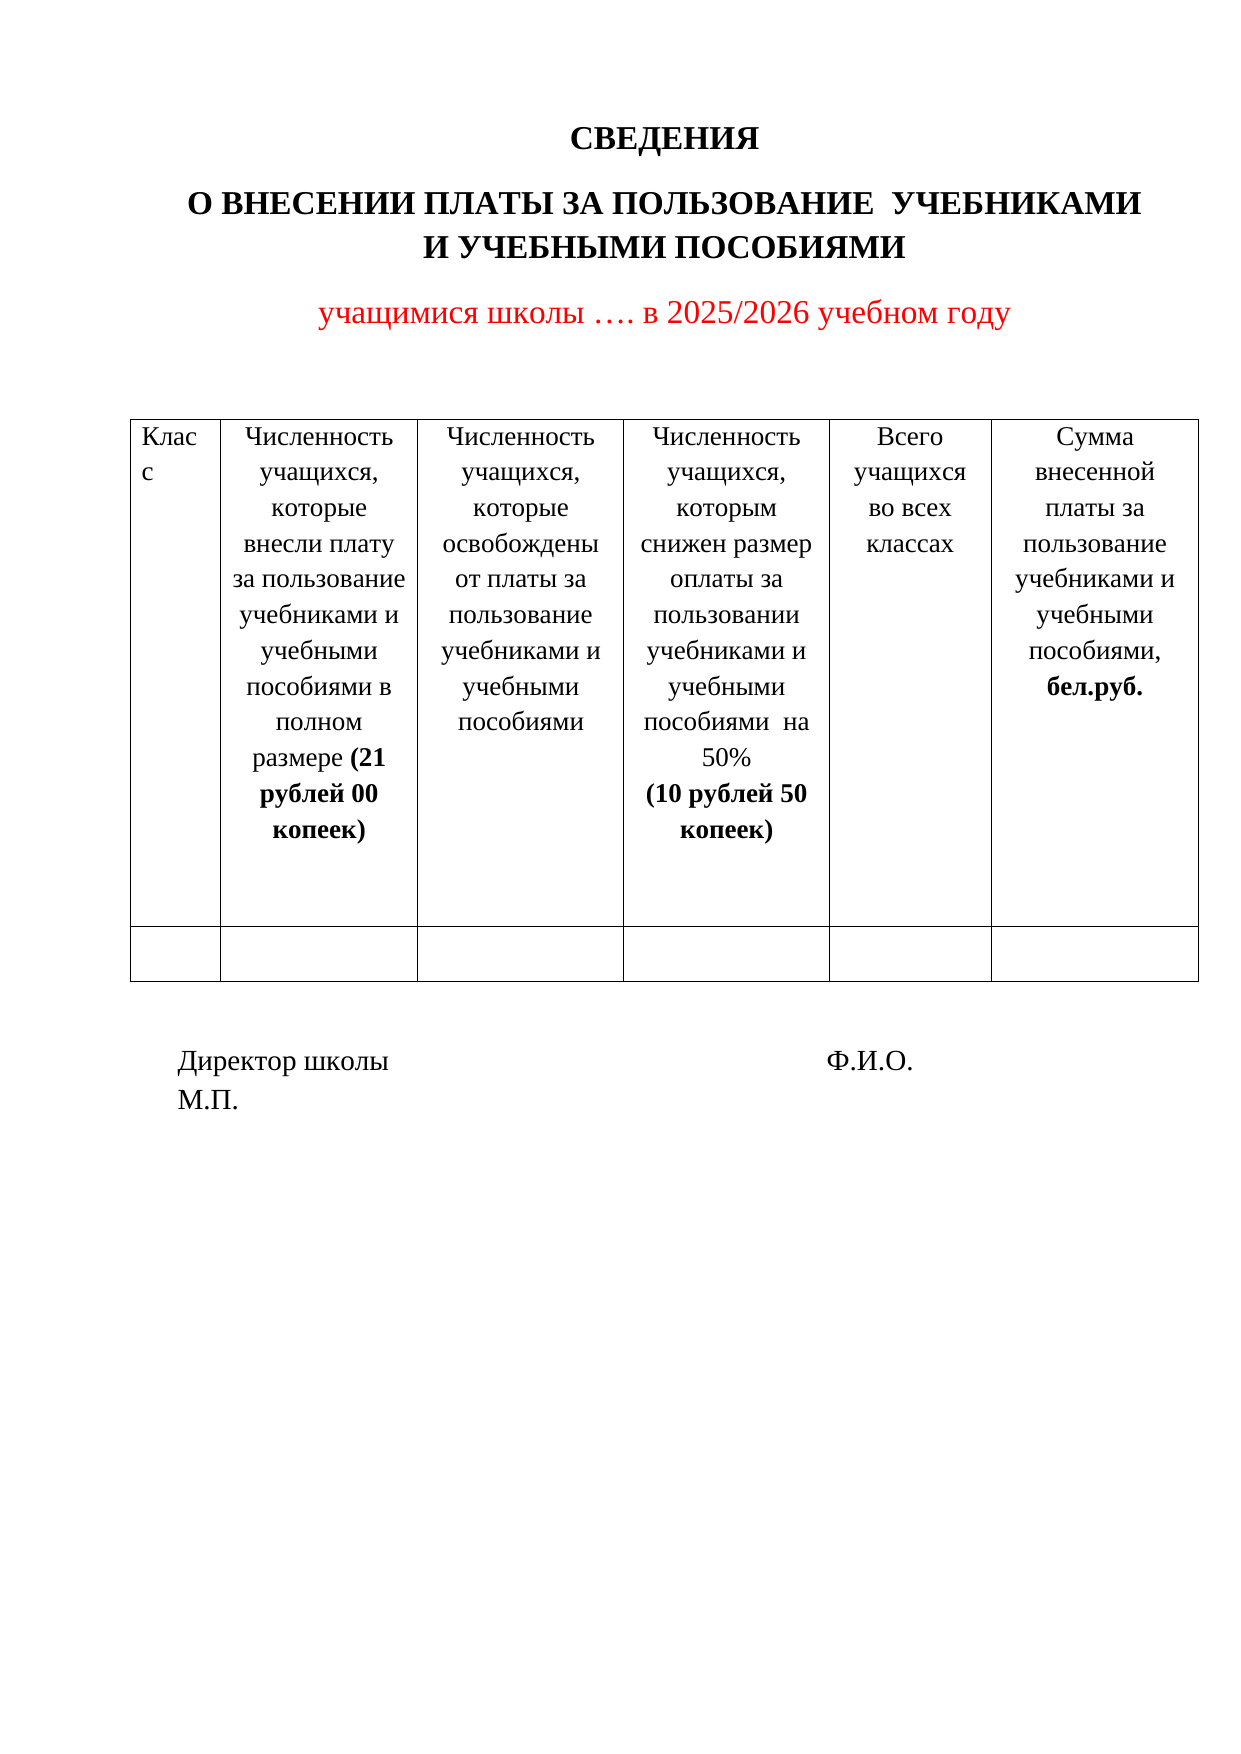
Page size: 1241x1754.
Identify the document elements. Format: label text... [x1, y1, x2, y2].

table_header Класс [131, 420, 220, 926]
table_header Сумма внесенной платы за пользование учебниками и учебными пособиями, бел.руб. [992, 420, 1198, 926]
table_cell [418, 927, 623, 981]
text СВЕДЕНИЯ [177, 118, 1152, 156]
table_cell [131, 927, 220, 981]
text О ВНЕСЕНИИ ПЛАТЫ ЗА ПОЛЬЗОВАНИЕ УЧЕБНИКАМИ И УЧЕБНЫМИ ПОСОБИЯМИ [177, 183, 1152, 265]
text учащимися школы …. в 2025/2026 учебном году [177, 292, 1152, 330]
table_cell [830, 927, 991, 981]
table_header Всего учащихся во всех классах [830, 420, 991, 926]
table_header Численность учащихся, которые внесли плату за пользование учебниками и учебными пособиями в полном размере (21 рублей 00 копеек) [221, 420, 417, 926]
table_cell [221, 927, 417, 981]
table_header Численность учащихся, которые освобождены от платы за пользование учебниками и учебными пособиями [418, 420, 623, 926]
table_header Численность учащихся, которым снижен размер оплаты за пользовании учебниками и учебными пособиями на 50% (10 рублей 50 копеек) [624, 420, 829, 926]
text Директор школы Ф.И.О. М.П. [177, 1043, 1152, 1116]
table_cell [624, 927, 829, 981]
table_cell [992, 927, 1198, 981]
